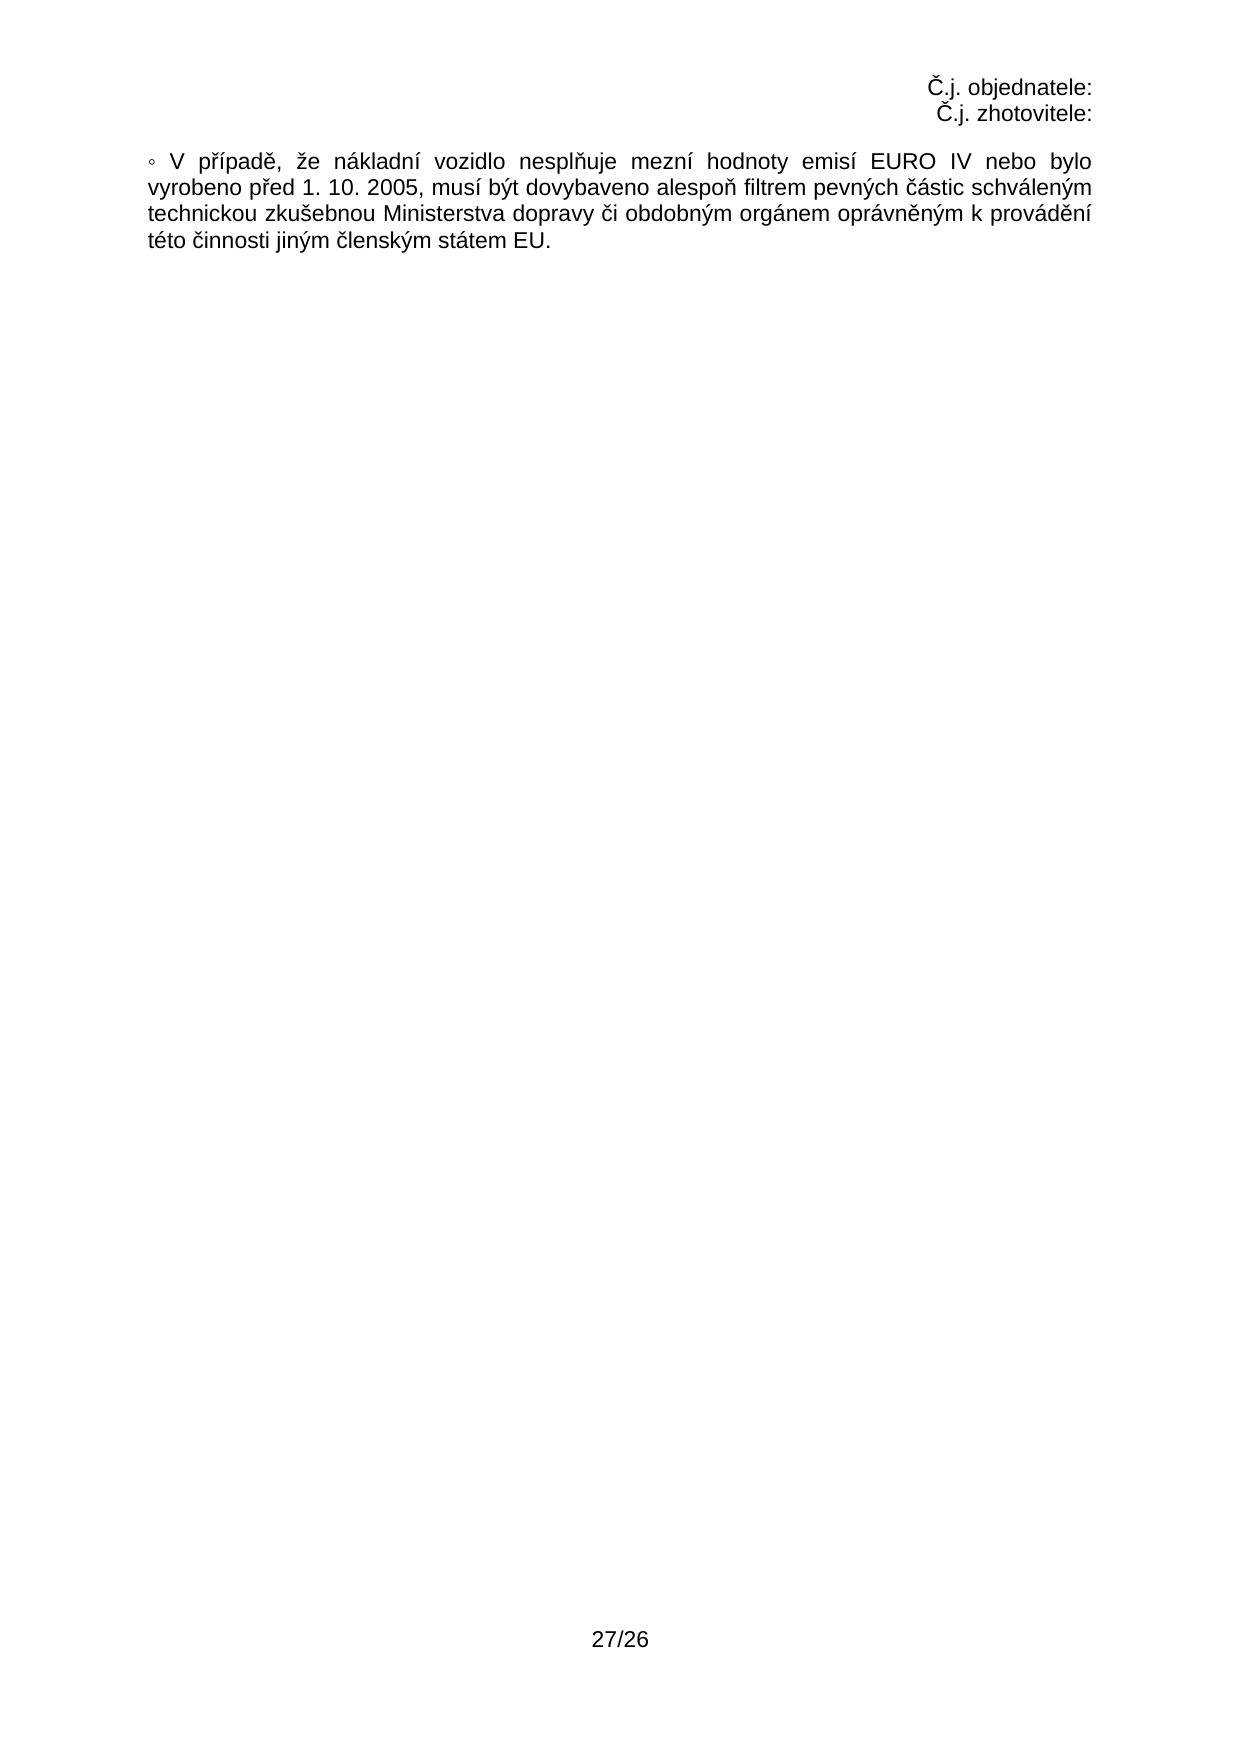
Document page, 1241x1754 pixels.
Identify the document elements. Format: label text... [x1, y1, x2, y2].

text ◦ V případě, že nákladní vozidlo nesplňuje mezní hodnoty emisí EURO IV nebo bylo vyrobeno před 1. 10. 2005, musí být dovybaveno alespoň filtrem pevných částic schváleným technickou zkušebnou Ministerstva dopravy či obdobným orgánem oprávněným k provádění této činnosti jiným členským státem EU. [148, 148, 1093, 253]
